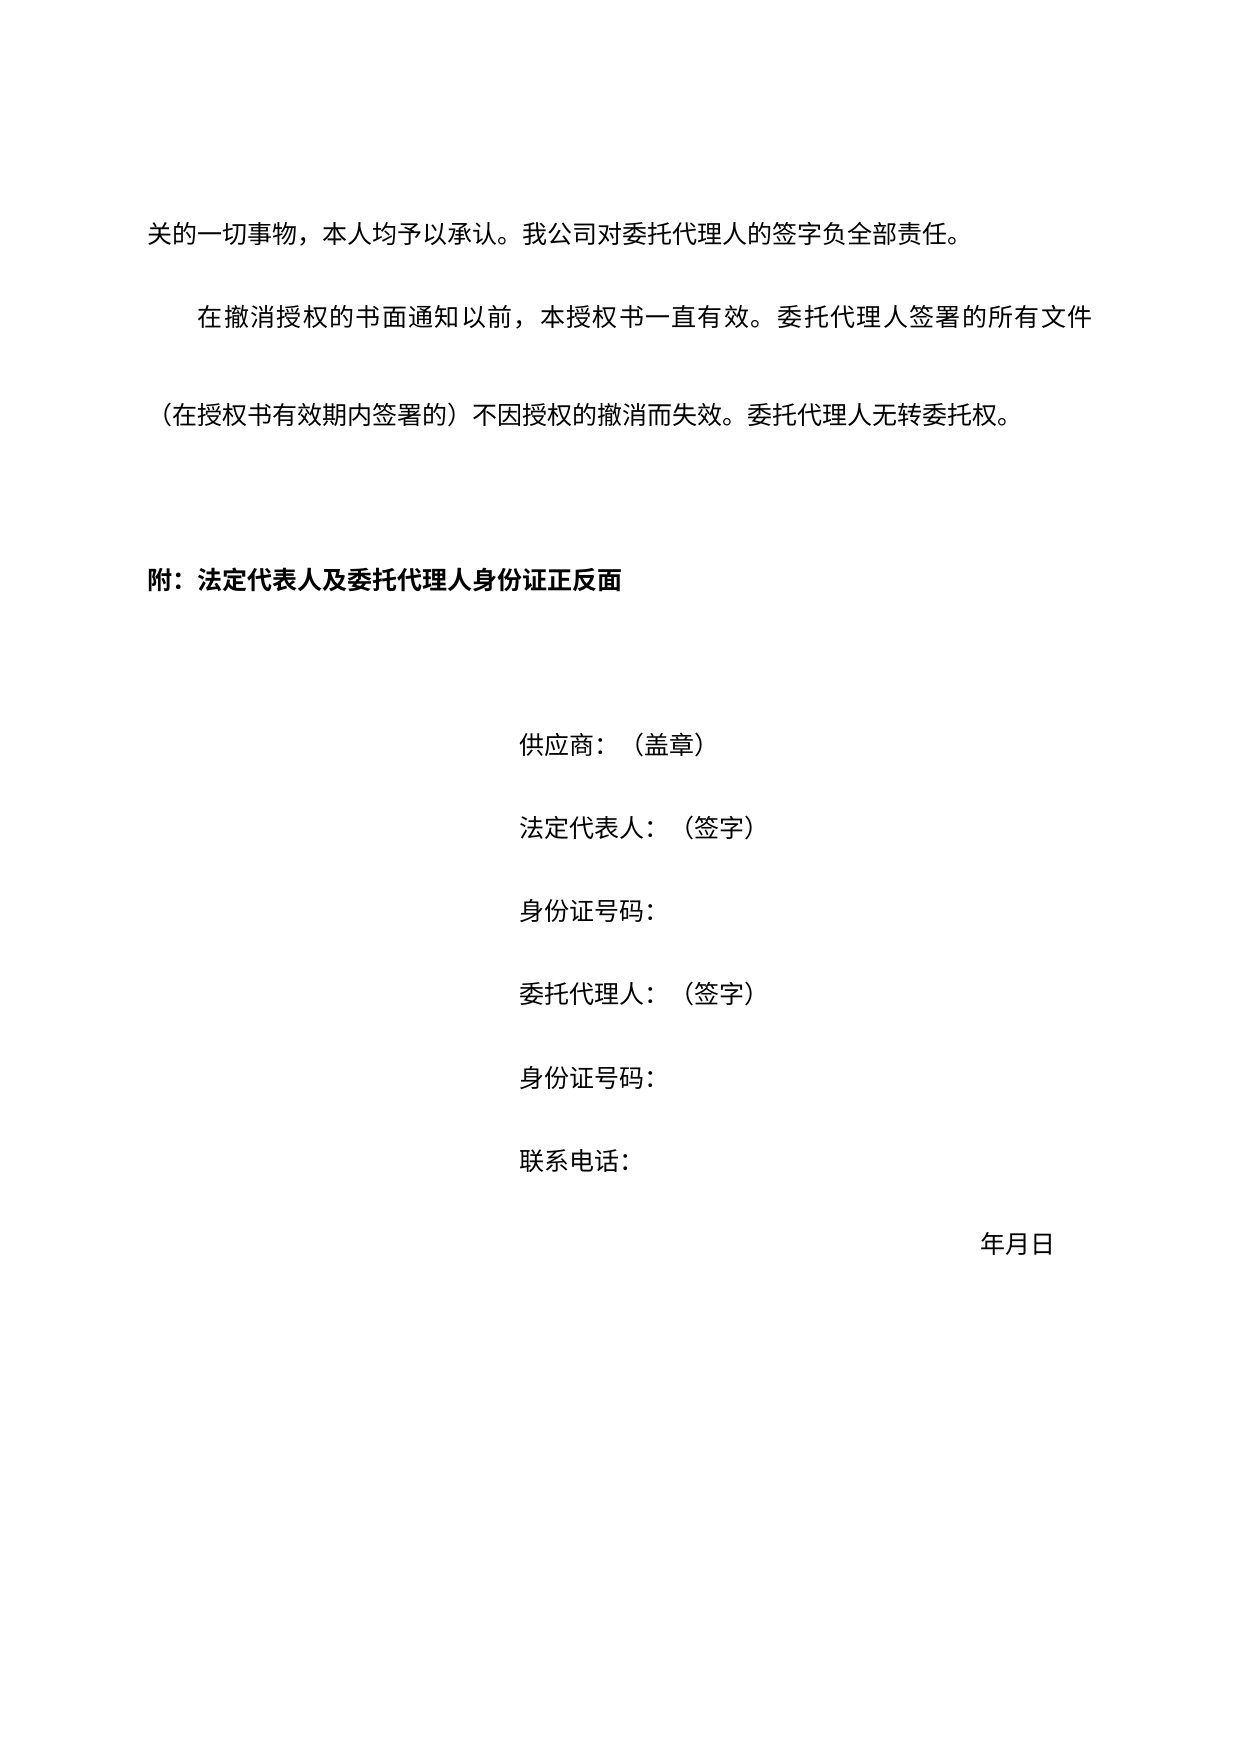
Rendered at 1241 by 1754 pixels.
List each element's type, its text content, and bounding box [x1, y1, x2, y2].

text 供应商：（盖章） [148, 711, 1092, 776]
text 附：法定代表人及委托代理人身份证正反面 [148, 546, 1092, 611]
text 联系电话： [148, 1127, 1092, 1192]
text 法定代表人：（签字） [148, 794, 1092, 859]
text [148, 200, 1092, 265]
text 年月日 [148, 1210, 1055, 1275]
text 在撤消授权的书面通知以前，本授权书一直有效。委托代理人签署的所有文件（在授权书有效期内签署的）不因授权的撤消而失效。委托代理人无转委托权。 [148, 283, 1092, 446]
text 身份证号码： [148, 1044, 1092, 1109]
text 身份证号码： [148, 877, 1092, 942]
text 委托代理人：（签字） [148, 961, 1092, 1026]
